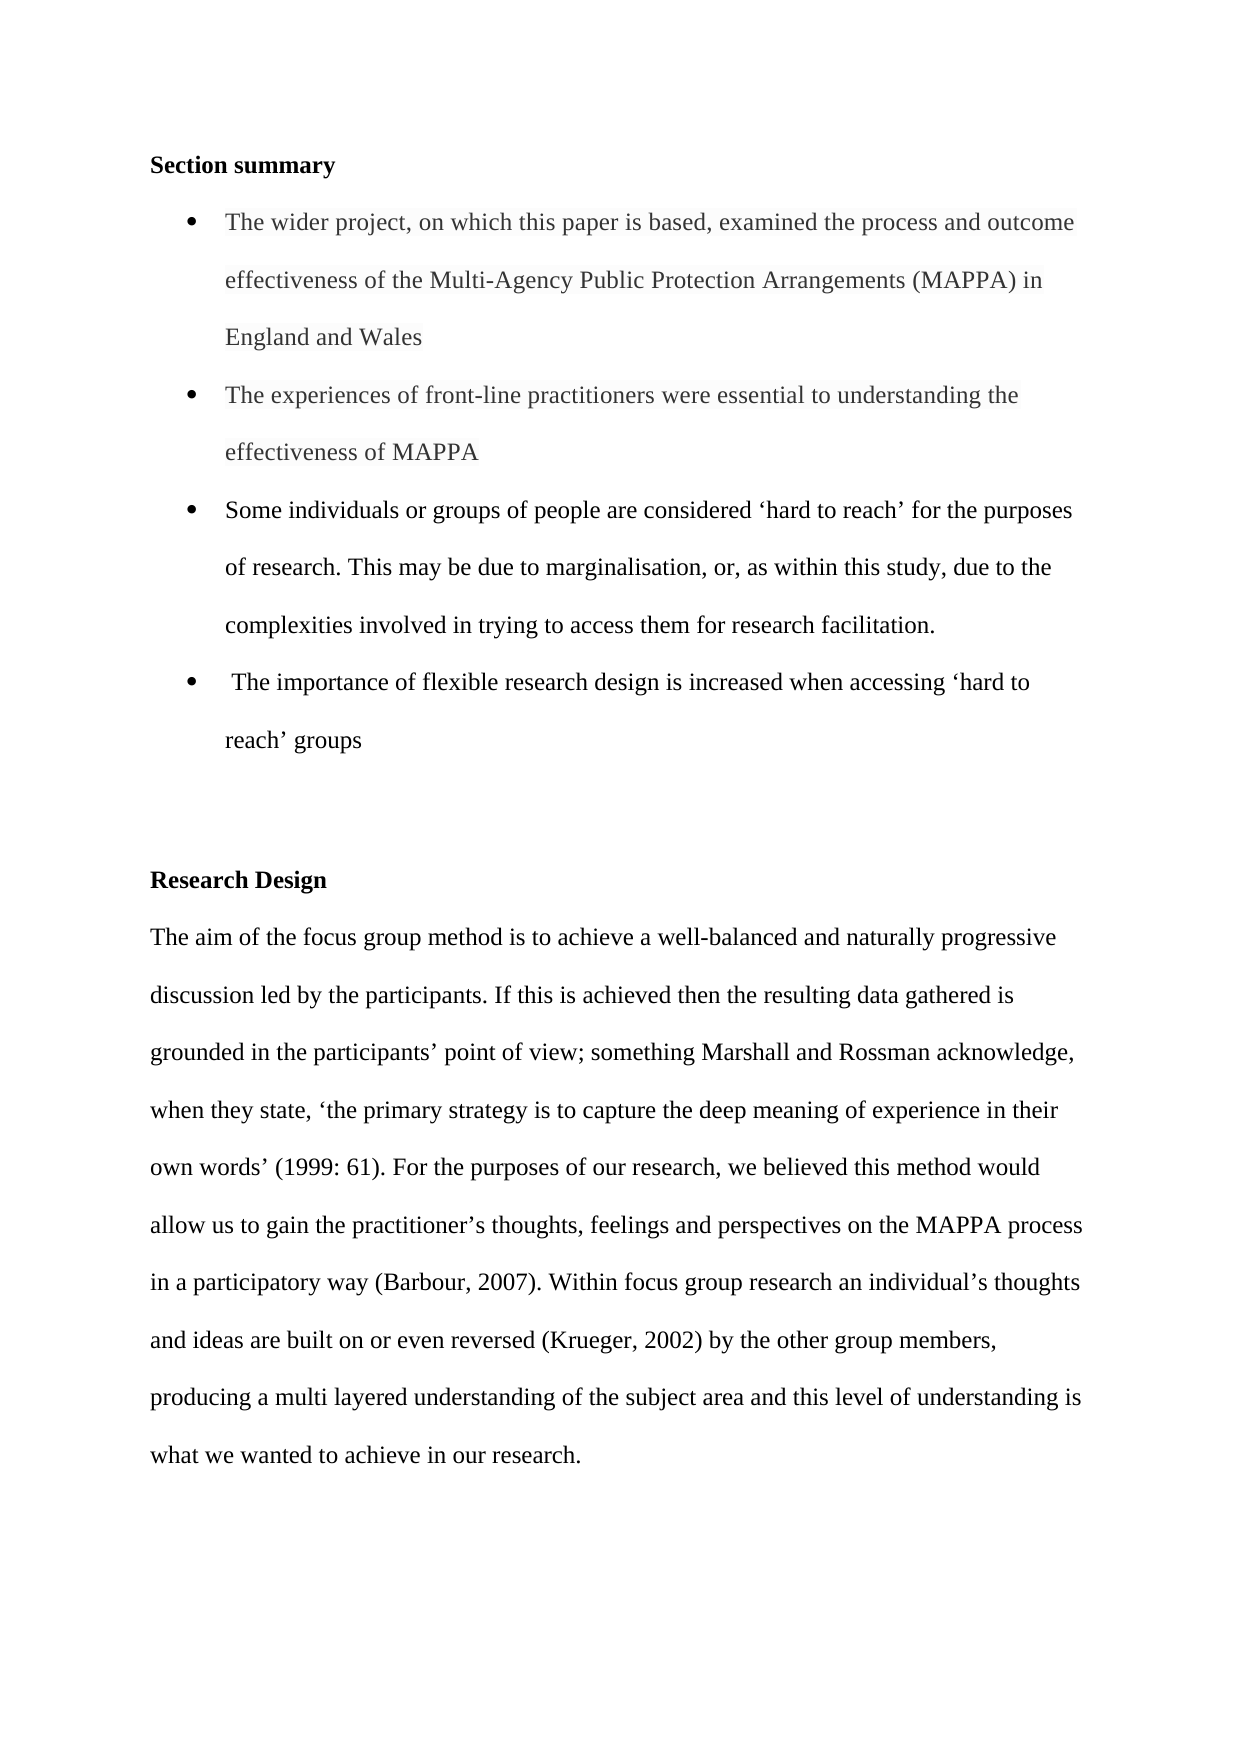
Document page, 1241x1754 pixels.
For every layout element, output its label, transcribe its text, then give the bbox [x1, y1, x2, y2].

list Some individuals or groups of people are considered ‘hard to reach’ for the purposes of research. This may be due to marginalisation, or, as within this study, due to the complexities involved in trying to access them for research facilitation. [187, 495, 1090, 639]
list The experiences of front-line practitioners were essential to understanding the effectiveness of MAPPA [187, 380, 1090, 466]
subtitle Research Design [150, 865, 1090, 894]
list The wider project, on which this paper is based, examined the process and outcome effectiveness of the Multi-Agency Public Protection Arrangements (MAPPA) in England and Wales [187, 207, 1090, 351]
text The aim of the focus group method is to achieve a well-balanced and naturally progressive discussion led by the participants. If this is achieved then the resulting data gathered is grounded in the participants’ point of view; something Marshall and Rossman acknowledge, when they state, ‘the primary strategy is to capture the deep meaning of experience in their own words’ (1999: 61). For the purposes of our research, we believed this method would allow us to gain the practitioner’s thoughts, feelings and perspectives on the MAPPA process in a participatory way (Barbour, 2007). Within focus group research an individual’s thoughts and ideas are built on or even reversed (Krueger, 2002) by the other group members, producing a multi layered understanding of the subject area and this level of understanding is what we wanted to achieve in our research. [150, 922, 1090, 1469]
subtitle Section summary [150, 150, 1090, 179]
list The importance of flexible research design is increased when accessing ‘hard to reach’ groups [187, 667, 1090, 754]
